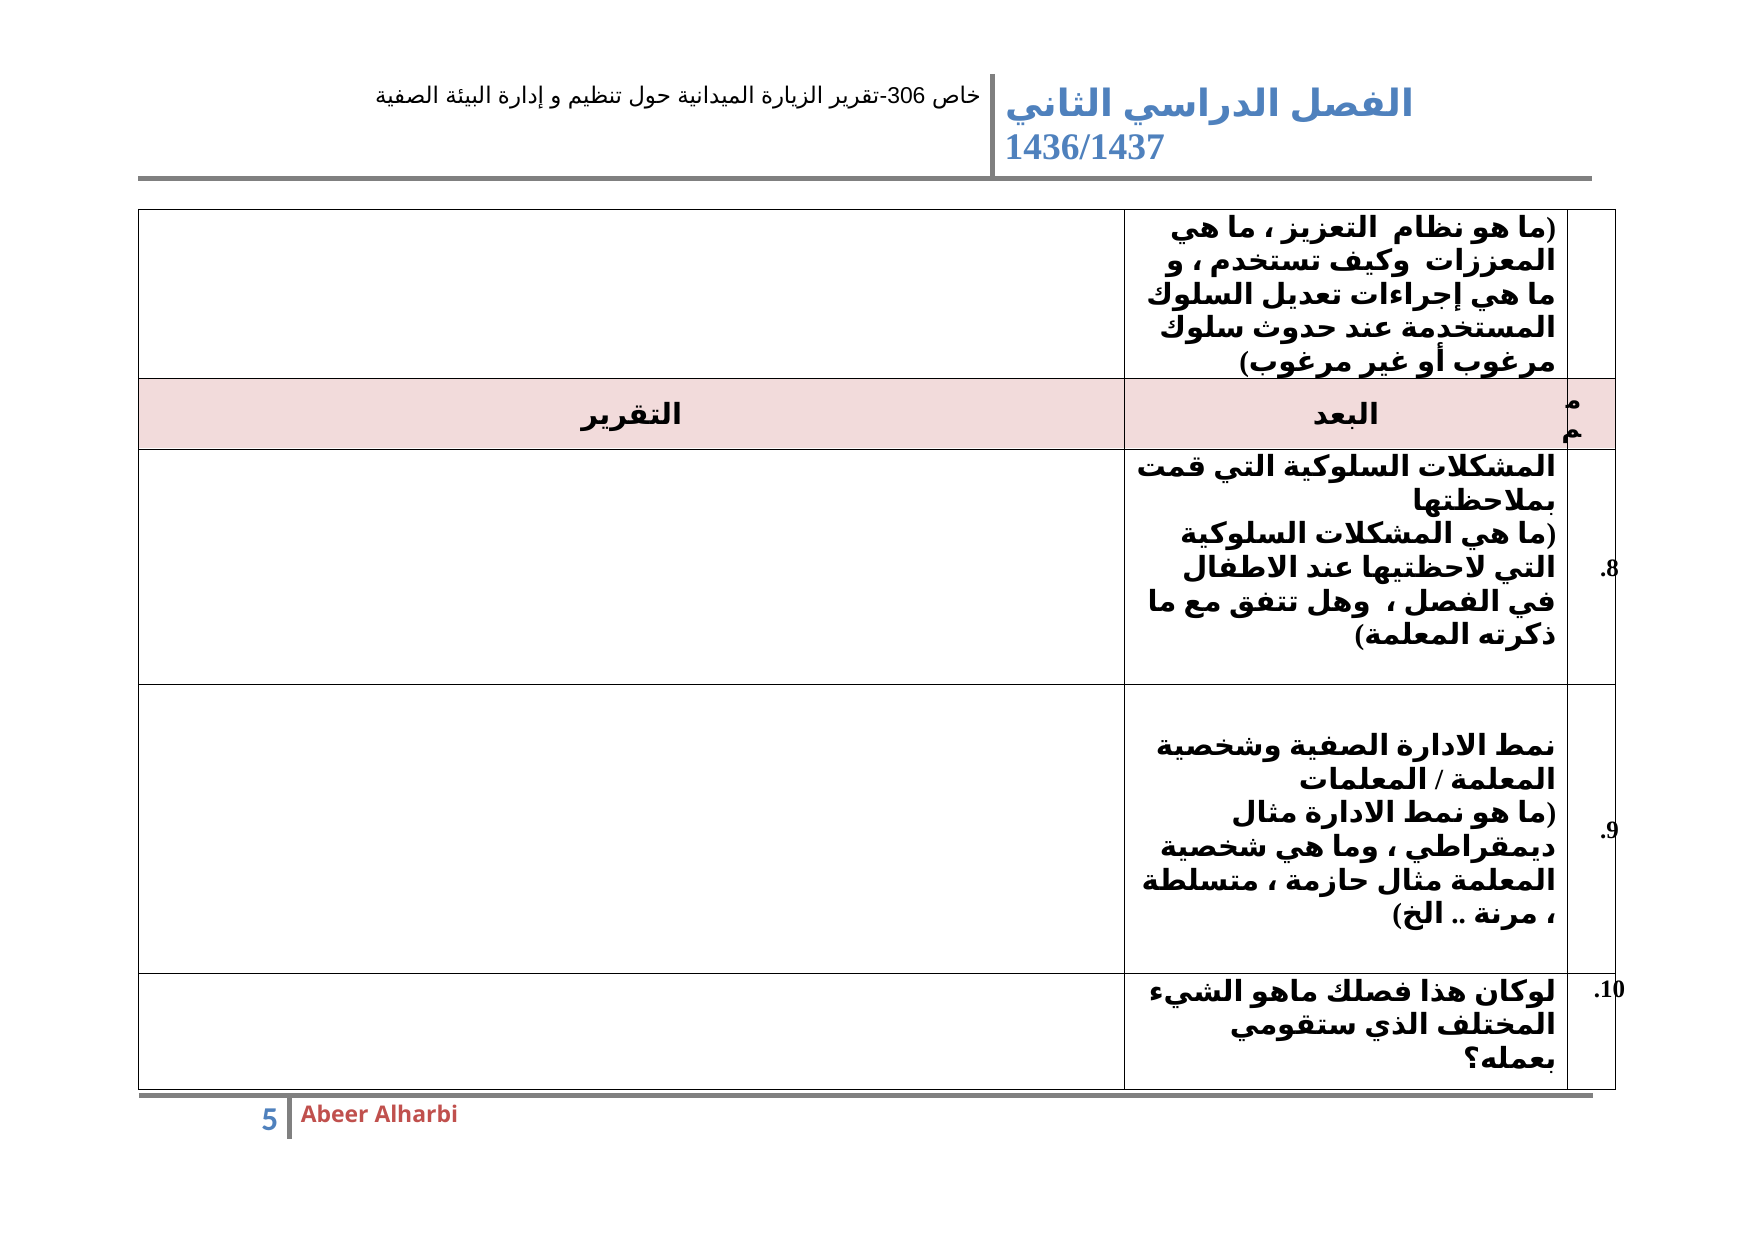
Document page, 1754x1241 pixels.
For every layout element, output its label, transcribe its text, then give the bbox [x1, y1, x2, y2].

table_cell [1568, 210, 1615, 378]
table_cell [1568, 450, 1615, 684]
table_cell [139, 210, 1124, 378]
table_cell البعد [1125, 379, 1567, 448]
table_cell [139, 450, 1124, 684]
table_cell [1568, 974, 1615, 1089]
table_cell التقرير [139, 379, 1124, 448]
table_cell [1125, 974, 1567, 1089]
table_cell [139, 685, 1124, 973]
table_cell [1568, 685, 1615, 973]
table_cell [139, 974, 1124, 1089]
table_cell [1125, 210, 1567, 378]
table_cell المشكلات السلوكية التي قمت بملاحظتها (ما هي المشكلات السلوكية التي لاحظتيها عند الاطفال في الفصل ، وهل تتفق مع ما ذكرته المعلمة) [1125, 450, 1567, 684]
table_cell نمط الادارة الصفية وشخصية المعلمة / المعلمات (ما هو نمط الادارة مثال ديمقراطي ، وما هي شخصية المعلمة مثال حازمة ، متسلطة ، مرنة .. الخ) [1125, 685, 1567, 973]
table_cell مم [1568, 379, 1615, 448]
